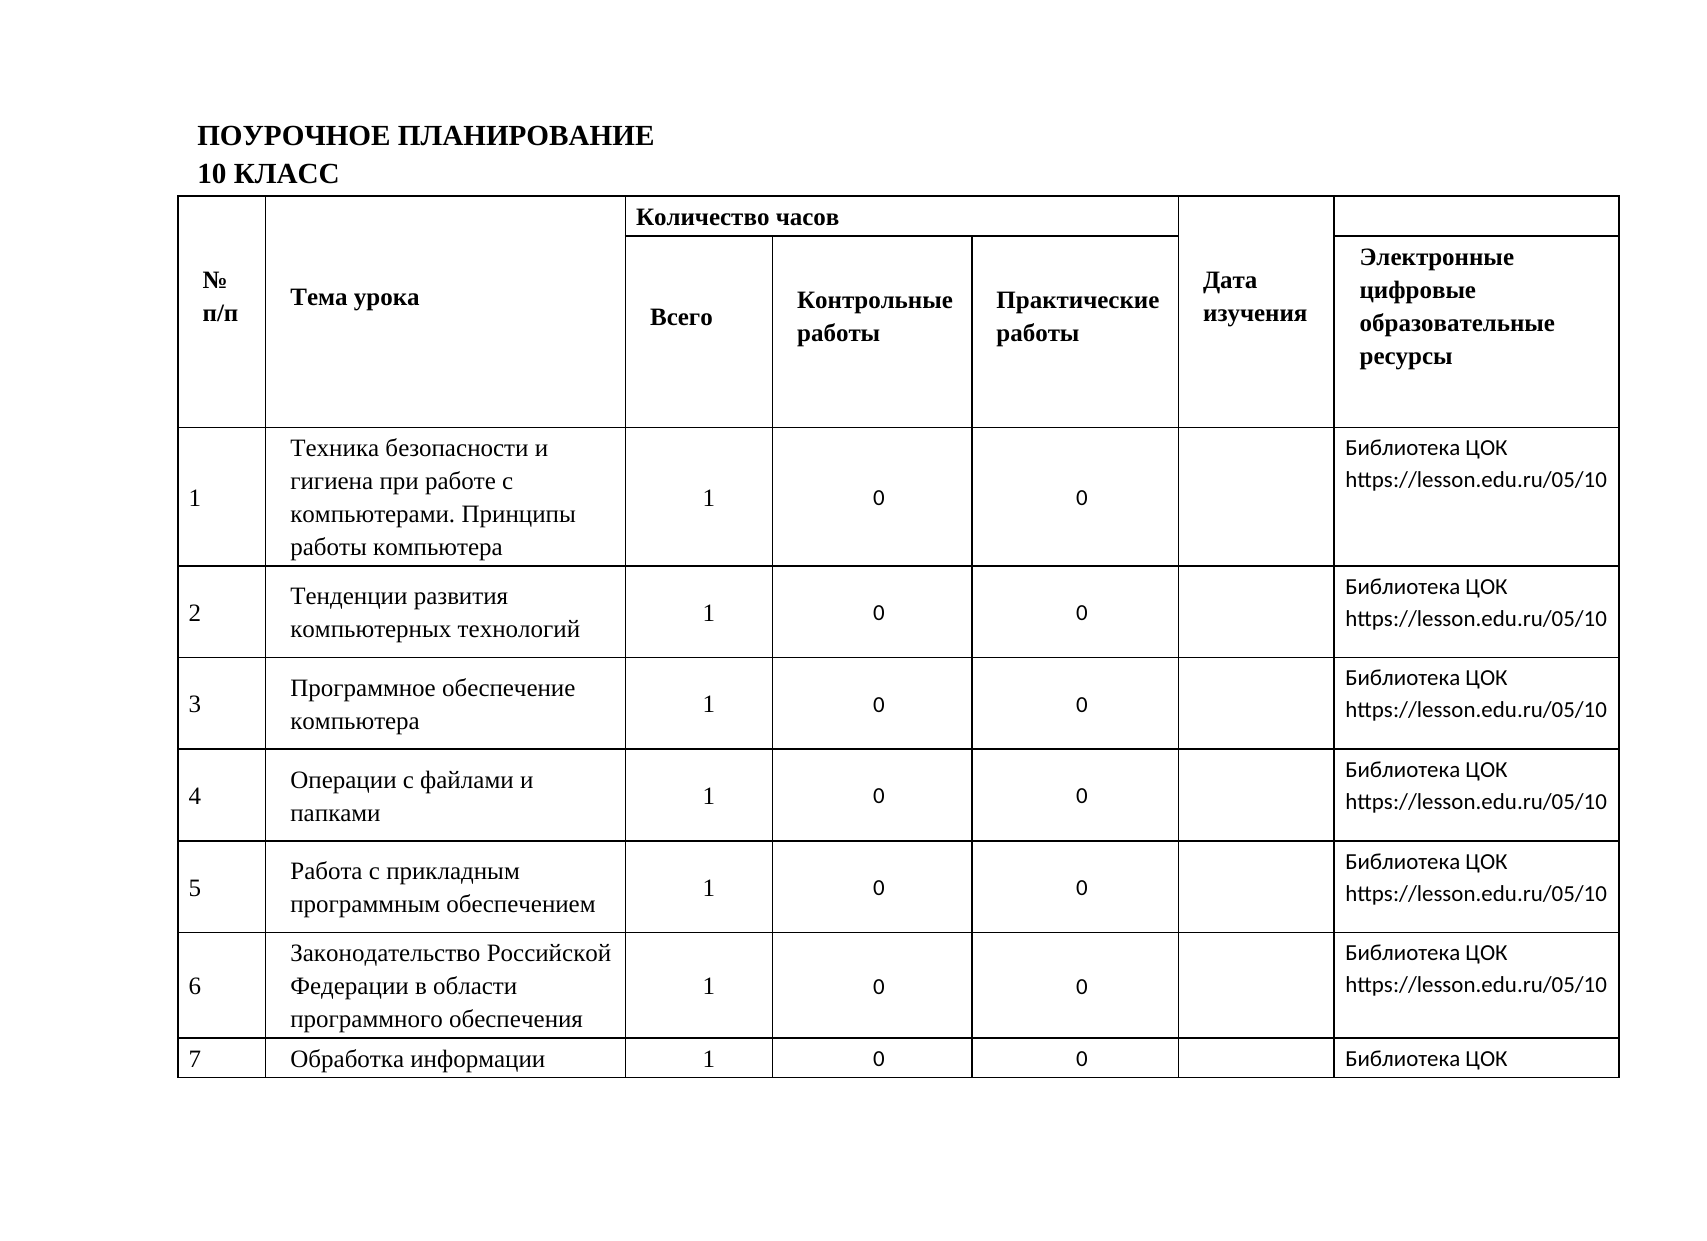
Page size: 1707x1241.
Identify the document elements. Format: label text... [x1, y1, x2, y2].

table_cell [1179, 658, 1333, 748]
table_cell Практические работы [973, 237, 1178, 427]
table_cell 0 [773, 933, 971, 1037]
table_cell 0 [773, 658, 971, 748]
table_cell 1 [626, 1039, 772, 1076]
table_cell 0 [973, 567, 1178, 657]
table_cell Библиотека ЦОК https://lesson.edu.ru/05/10 [1335, 658, 1618, 748]
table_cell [1335, 933, 1618, 1037]
table_cell 0 [773, 428, 971, 565]
table_header Тема урока [266, 197, 625, 427]
table_cell 0 [973, 658, 1178, 748]
table_cell 1 [626, 842, 772, 932]
table_cell 4 [179, 750, 265, 840]
table_cell 1 [179, 428, 265, 565]
table_cell Всего [626, 237, 772, 427]
table_cell 1 [626, 567, 772, 657]
table_header Дата изучения [1179, 197, 1333, 427]
table_cell 0 [973, 933, 1178, 1037]
table_cell 0 [773, 567, 971, 657]
table_cell Библиотека ЦОК https://lesson.edu.ru/05/10 [1335, 842, 1618, 932]
table_cell 2 [179, 567, 265, 657]
table_cell Законодательство Российской Федерации в области программного обеспечения [266, 933, 625, 1037]
table_cell Электронные цифровые образовательные ресурсы [1335, 237, 1618, 427]
table_cell 1 [626, 658, 772, 748]
table_cell Библиотека ЦОК https://lesson.edu.ru/05/10 [1335, 428, 1618, 565]
table_cell 3 [179, 658, 265, 748]
table_cell Библиотека ЦОК https://lesson.edu.ru/05/10 [1335, 750, 1618, 840]
table_cell [1179, 1039, 1333, 1076]
table_cell Работа с прикладным программным обеспечением [266, 842, 625, 932]
table_cell 0 [973, 1039, 1178, 1076]
table_cell 1 [626, 750, 772, 840]
table_cell [1179, 842, 1333, 932]
table_header Количество часов [626, 197, 1178, 235]
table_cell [266, 1039, 625, 1076]
table_cell [1179, 933, 1333, 1037]
table_header № п/п [179, 197, 265, 427]
table_cell 0 [773, 750, 971, 840]
table_cell 1 [626, 933, 772, 1037]
table_cell Контрольные работы [773, 237, 971, 427]
table_cell 0 [773, 842, 971, 932]
table_cell Операции с файлами и папками [266, 750, 625, 840]
table_cell Программное обеспечение компьютера [266, 658, 625, 748]
table_cell 1 [626, 428, 772, 565]
table_header [1335, 197, 1618, 235]
table_cell 7 [179, 1039, 265, 1076]
table_cell Библиотека ЦОК https://lesson.edu.ru/05/10 [1335, 567, 1618, 657]
table_cell [1179, 428, 1333, 565]
table_cell [1179, 567, 1333, 657]
table_cell 5 [179, 842, 265, 932]
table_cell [1335, 1039, 1618, 1076]
table_cell 6 [179, 933, 265, 1037]
table_cell 0 [973, 428, 1178, 565]
table_cell Техника безопасности и гигиена при работе с компьютерами. Принципы работы компьютера [266, 428, 625, 565]
table_cell 0 [973, 750, 1178, 840]
table_cell [1179, 750, 1333, 840]
text ПОУРОЧНОЕ ПЛАНИРОВАНИЕ [190, 118, 1618, 152]
text 10 КЛАСС [190, 157, 1618, 190]
table_cell 0 [973, 842, 1178, 932]
table_cell Тенденции развития компьютерных технологий [266, 567, 625, 657]
table_cell 0 [773, 1039, 971, 1076]
